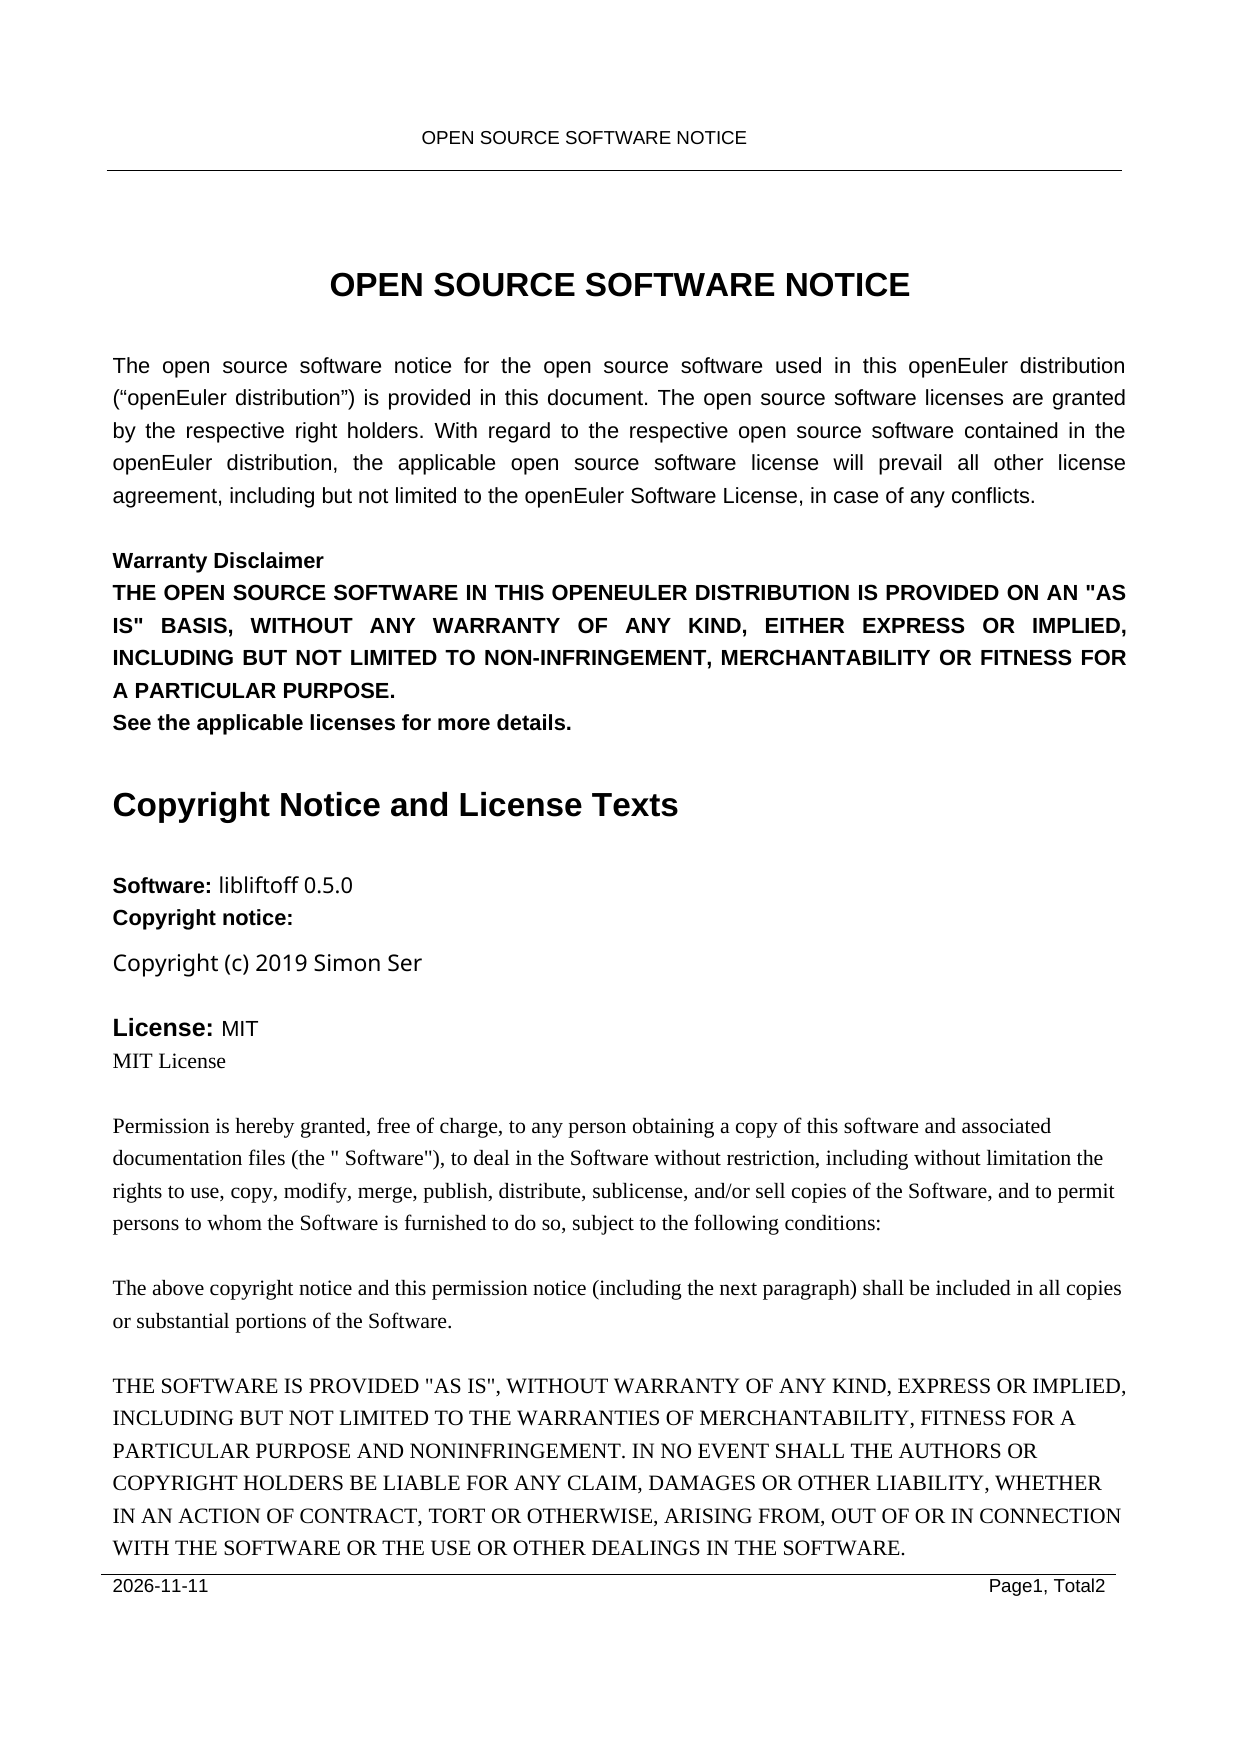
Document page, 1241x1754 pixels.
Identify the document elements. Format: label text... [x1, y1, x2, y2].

title Software: libliftoff 0.5.0 [112, 869, 1128, 901]
text Copyright Notice and License Texts [112, 771, 1128, 836]
text Copyright notice: [112, 901, 1128, 934]
text THE OPEN SOURCE SOFTWARE IN THIS OPENEULER DISTRIBUTION IS PROVIDED ON AN "AS IS" BASIS, WITHOUT ANY WARRANTY OF ANY KIND, EITHER EXPRESS OR IMPLIED, INCLUDING BUT NOT LIMITED TO NON-INFRINGEMENT, MERCHANTABILITY OR FITNESS FOR A PARTICULAR PURPOSE. See the applicable licenses for more details. [112, 576, 1128, 739]
text Warranty Disclaimer [112, 544, 1128, 576]
text License: MIT [112, 1012, 1128, 1044]
text OPEN SOURCE SOFTWARE NOTICE [112, 251, 1128, 316]
text Copyright (c) 2019 Simon Ser [112, 947, 1128, 1012]
text The open source software notice for the open source software used in this openEuler distribution (“openEuler distribution”) is provided in this document. The open source software licenses are granted by the respective right holders. With regard to the respective open source software contained in the openEuler distribution, the applicable open source software license will prevail all other license agreement, including but not limited to the openEuler Software License, in case of any conflicts. [112, 349, 1128, 511]
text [112, 1044, 1128, 1564]
